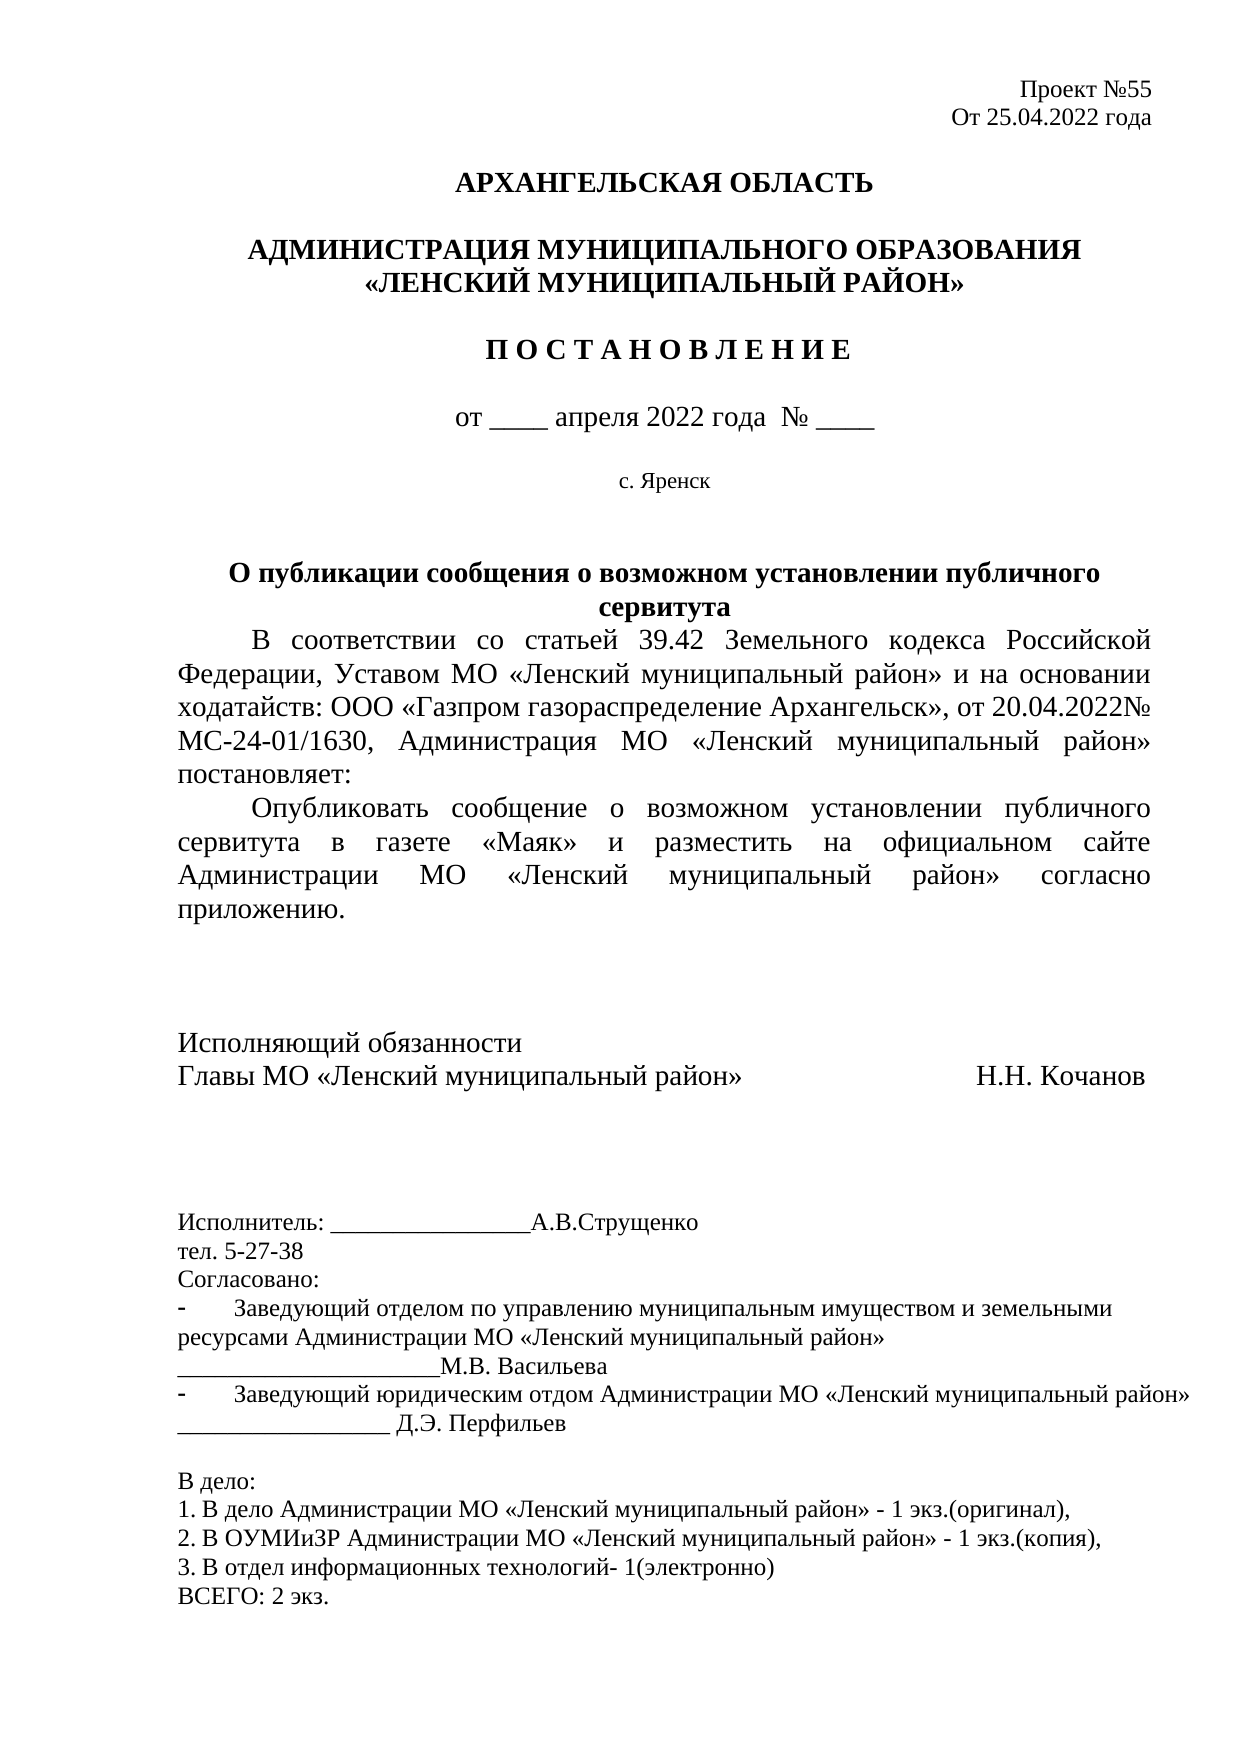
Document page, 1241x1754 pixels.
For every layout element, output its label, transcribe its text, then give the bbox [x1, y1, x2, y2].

list В ОУМИиЗР Администрации МО «Ленский муниципальный район» - 1 экз.(копия), [177, 1523, 1201, 1552]
title с. Яренск [177, 467, 1152, 493]
text Главы МО «Ленский муниципальный район» Н.Н. Кочанов [177, 1058, 1152, 1092]
title от ____ апреля 2022 года № ____ [177, 399, 1152, 433]
text Согласовано: [177, 1264, 1201, 1293]
text тел. 5-27-38 [177, 1236, 1201, 1264]
text ВСЕГО: 2 экз. [177, 1581, 1201, 1609]
list Заведующий юридическим отдом Администрации МО «Ленский муниципальный район» _________________ Д.Э. Перфильев [177, 1379, 1201, 1437]
title АДМИНИСТРАЦИЯ МУНИЦИПАЛЬНОГО ОБРАЗОВАНИЯ [177, 232, 1152, 265]
text О публикации сообщения о возможном установлении публичного сервитута [177, 555, 1152, 622]
list В дело Администрации МО «Ленский муниципальный район» - 1 экз.(оригинал), [177, 1494, 1201, 1523]
text В дело: [177, 1466, 1201, 1494]
list В отдел информационных технологий- 1(электронно) [177, 1552, 1201, 1581]
list Заведующий отделом по управлению муниципальным имуществом и земельными ресурсами Администрации МО «Ленский муниципальный район» _____________________М.В. Васильева [177, 1293, 1201, 1379]
title АРХАНГЕЛЬСКАЯ ОБЛАСТЬ [177, 165, 1152, 198]
text В соответствии со статьей 39.42 Земельного кодекса Российской Федерации, Уставом МО «Ленский муниципальный район» и на основании ходатайств: ООО «Газпром газораспределение Архангельск», от 20.04.2022№ МС-24-01/1630, Администрация МО «Ленский муниципальный район» постановляет: [177, 622, 1152, 790]
text Исполняющий обязанности [177, 1025, 1152, 1058]
text Исполнитель: ________________А.В.Струщенко [177, 1207, 1201, 1236]
text Опубликовать сообщение о возможном установлении публичного сервитута в газете «Маяк» и разместить на официальном сайте Администрации МО «Ленский муниципальный район» согласно приложению. [177, 790, 1152, 924]
title «ЛЕНСКИЙ МУНИЦИПАЛЬНЫЙ РАЙОН» [177, 265, 1152, 299]
title П О С Т А Н О В Л Е Н И Е [177, 332, 1152, 366]
